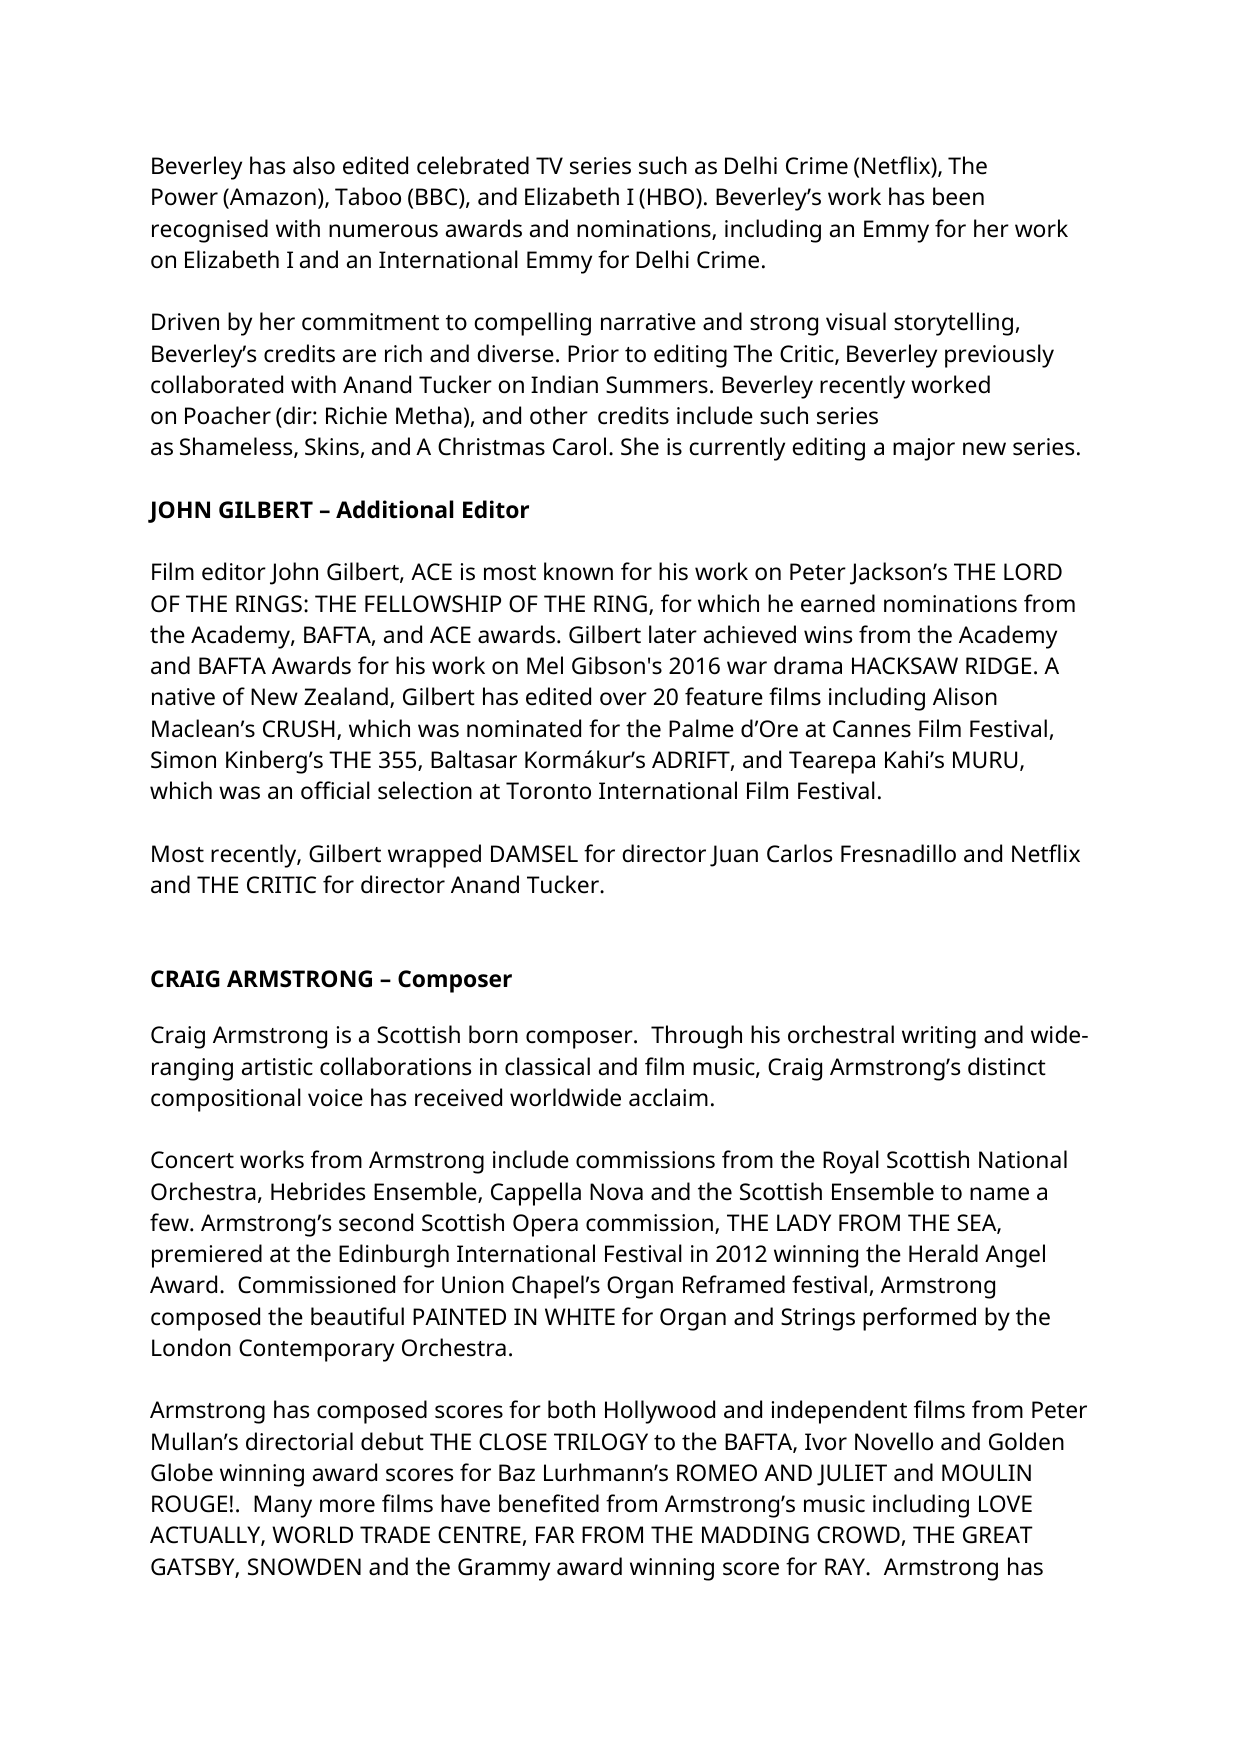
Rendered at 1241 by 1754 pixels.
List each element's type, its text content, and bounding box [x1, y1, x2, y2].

text JOHN GILBERT – Additional Editor [150, 494, 1090, 525]
text Film editor John Gilbert, ACE is most known for his work on Peter Jackson’s THE LORD OF THE RINGS: THE FELLOWSHIP OF THE RING, for which he earned nominations from the Academy, BAFTA, and ACE awards. Gilbert later achieved wins from the Academy and BAFTA Awards for his work on Mel Gibson's 2016 war drama HACKSAW RIDGE. A native of New Zealand, Gilbert has edited over 20 feature films including Alison Maclean’s CRUSH, which was nominated for the Palme d’Ore at Cannes Film Festival, Simon Kinberg’s THE 355, Baltasar Kormákur’s ADRIFT, and Tearepa Kahi’s MURU, which was an official selection at Toronto International Film Festival. [150, 556, 1090, 806]
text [150, 1394, 1090, 1582]
text Concert works from Armstrong include commissions from the Royal Scottish National Orchestra, Hebrides Ensemble, Cappella Nova and the Scottish Ensemble to name a few. Armstrong’s second Scottish Opera commission, THE LADY FROM THE SEA, premiered at the Edinburgh International Festival in 2012 winning the Herald Angel Award. Commissioned for Union Chapel’s Organ Reframed festival, Armstrong composed the beautiful PAINTED IN WHITE for Organ and Strings performed by the London Contemporary Orchestra. [150, 1144, 1090, 1363]
text CRAIG ARMSTRONG – Composer [150, 962, 1090, 994]
text Beverley has also edited celebrated TV series such as Delhi Crime (Netflix), The Power (Amazon), Taboo (BBC), and Elizabeth I (HBO). Beverley’s work has been recognised with numerous awards and nominations, including an Emmy for her work on Elizabeth I and an International Emmy for Delhi Crime. [150, 150, 1090, 275]
text Craig Armstrong is a Scottish born composer. Through his orchestral writing and wide-ranging artistic collaborations in classical and film music, Craig Armstrong’s distinct compositional voice has received worldwide acclaim. [150, 1019, 1090, 1113]
text Driven by her commitment to compelling narrative and strong visual storytelling, Beverley’s credits are rich and diverse. Prior to editing The Critic, Beverley previously collaborated with Anand Tucker on Indian Summers. Beverley recently worked on Poacher (dir: Richie Metha), and other credits include such series as Shameless, Skins, and A Christmas Carol. She is currently editing a major new series. [150, 306, 1090, 462]
text Most recently, Gilbert wrapped DAMSEL for director Juan Carlos Fresnadillo and Netflix and THE CRITIC for director Anand Tucker. [150, 837, 1090, 900]
